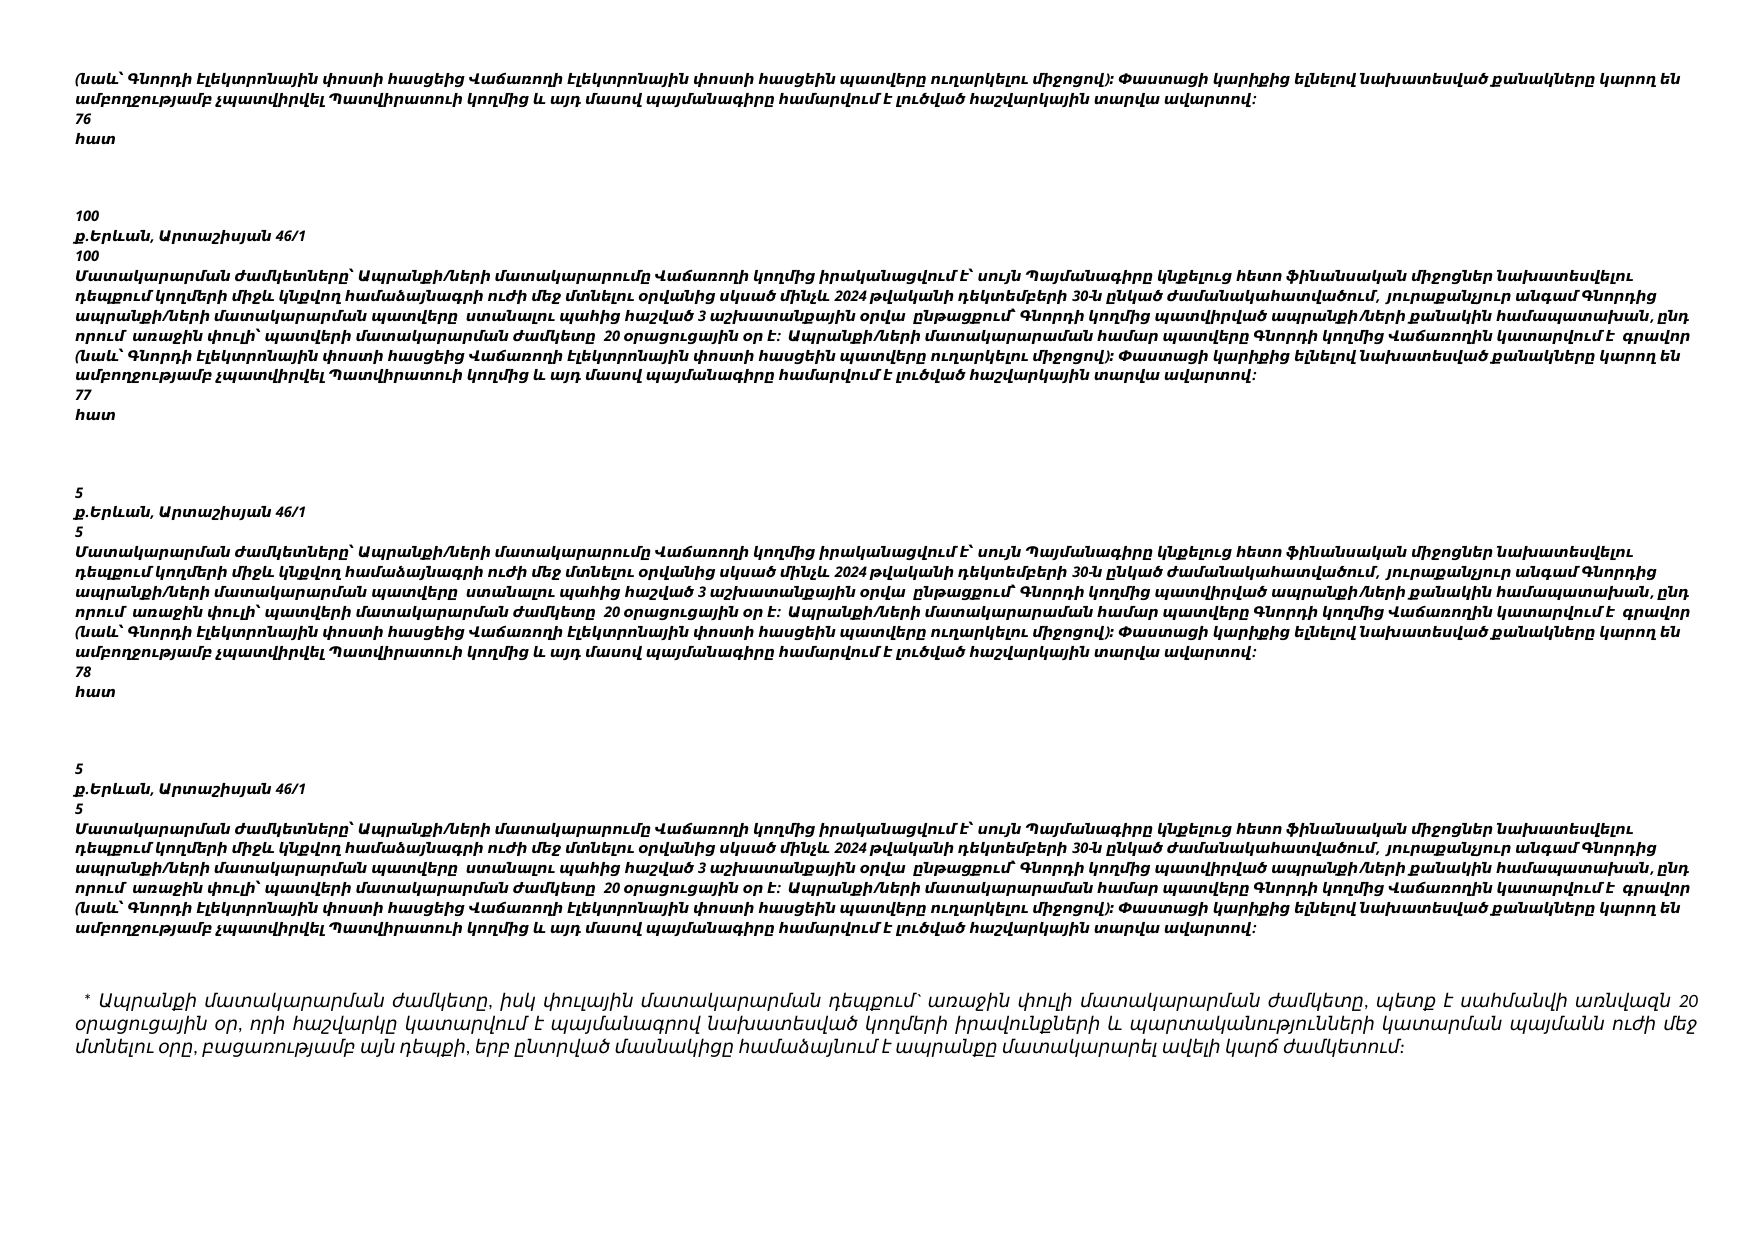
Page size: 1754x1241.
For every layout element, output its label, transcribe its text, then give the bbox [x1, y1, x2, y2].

text * Ապրանքի մատակարարման ժամկետը, իսկ փուլային մատակարարման դեպքում` առաջին փուլի մատակարարման ժամկետը, պետք է սահմանվի առնվազն 20 օրացուցային օր, որի հաշվարկը կատարվում է պայմանագրով նախատեսված կողմերի իրավունքների և պարտականությունների կատարման պայմանն ուժի մեջ մտնելու օրը, բացառությամբ այն դեպքի, երբ ընտրված մասնակիցը համաձայնում է ապրանքը մատակարարել ավելի կարճ ժամկետում: [75, 989, 1698, 1058]
